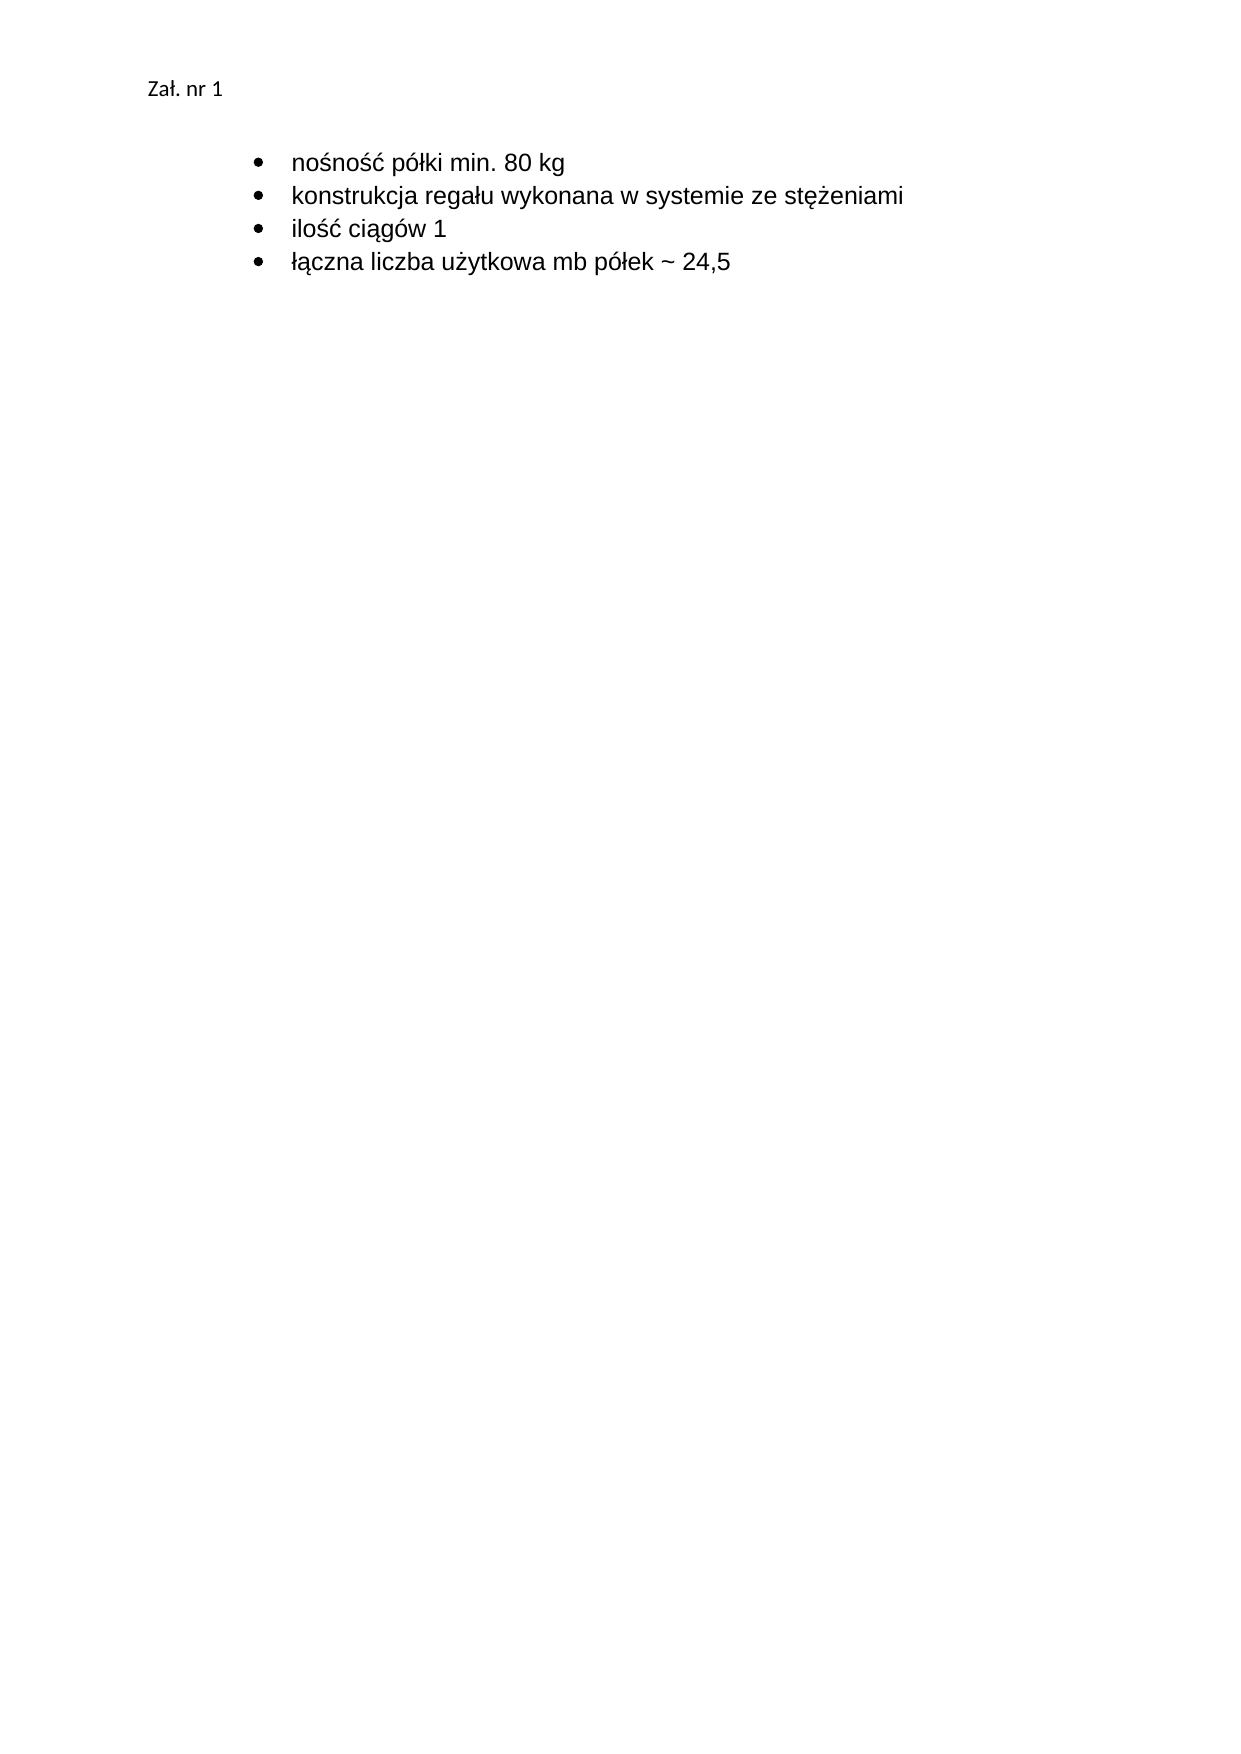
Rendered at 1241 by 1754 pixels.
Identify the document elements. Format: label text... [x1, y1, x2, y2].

list łączna liczba użytkowa mb półek ~ 24,5 [254, 247, 1093, 276]
list ilość ciągów 1 [254, 214, 1093, 243]
list nośność półki min. 80 kg [254, 148, 1093, 176]
list konstrukcja regału wykonana w systemie ze stężeniami [254, 181, 1093, 209]
